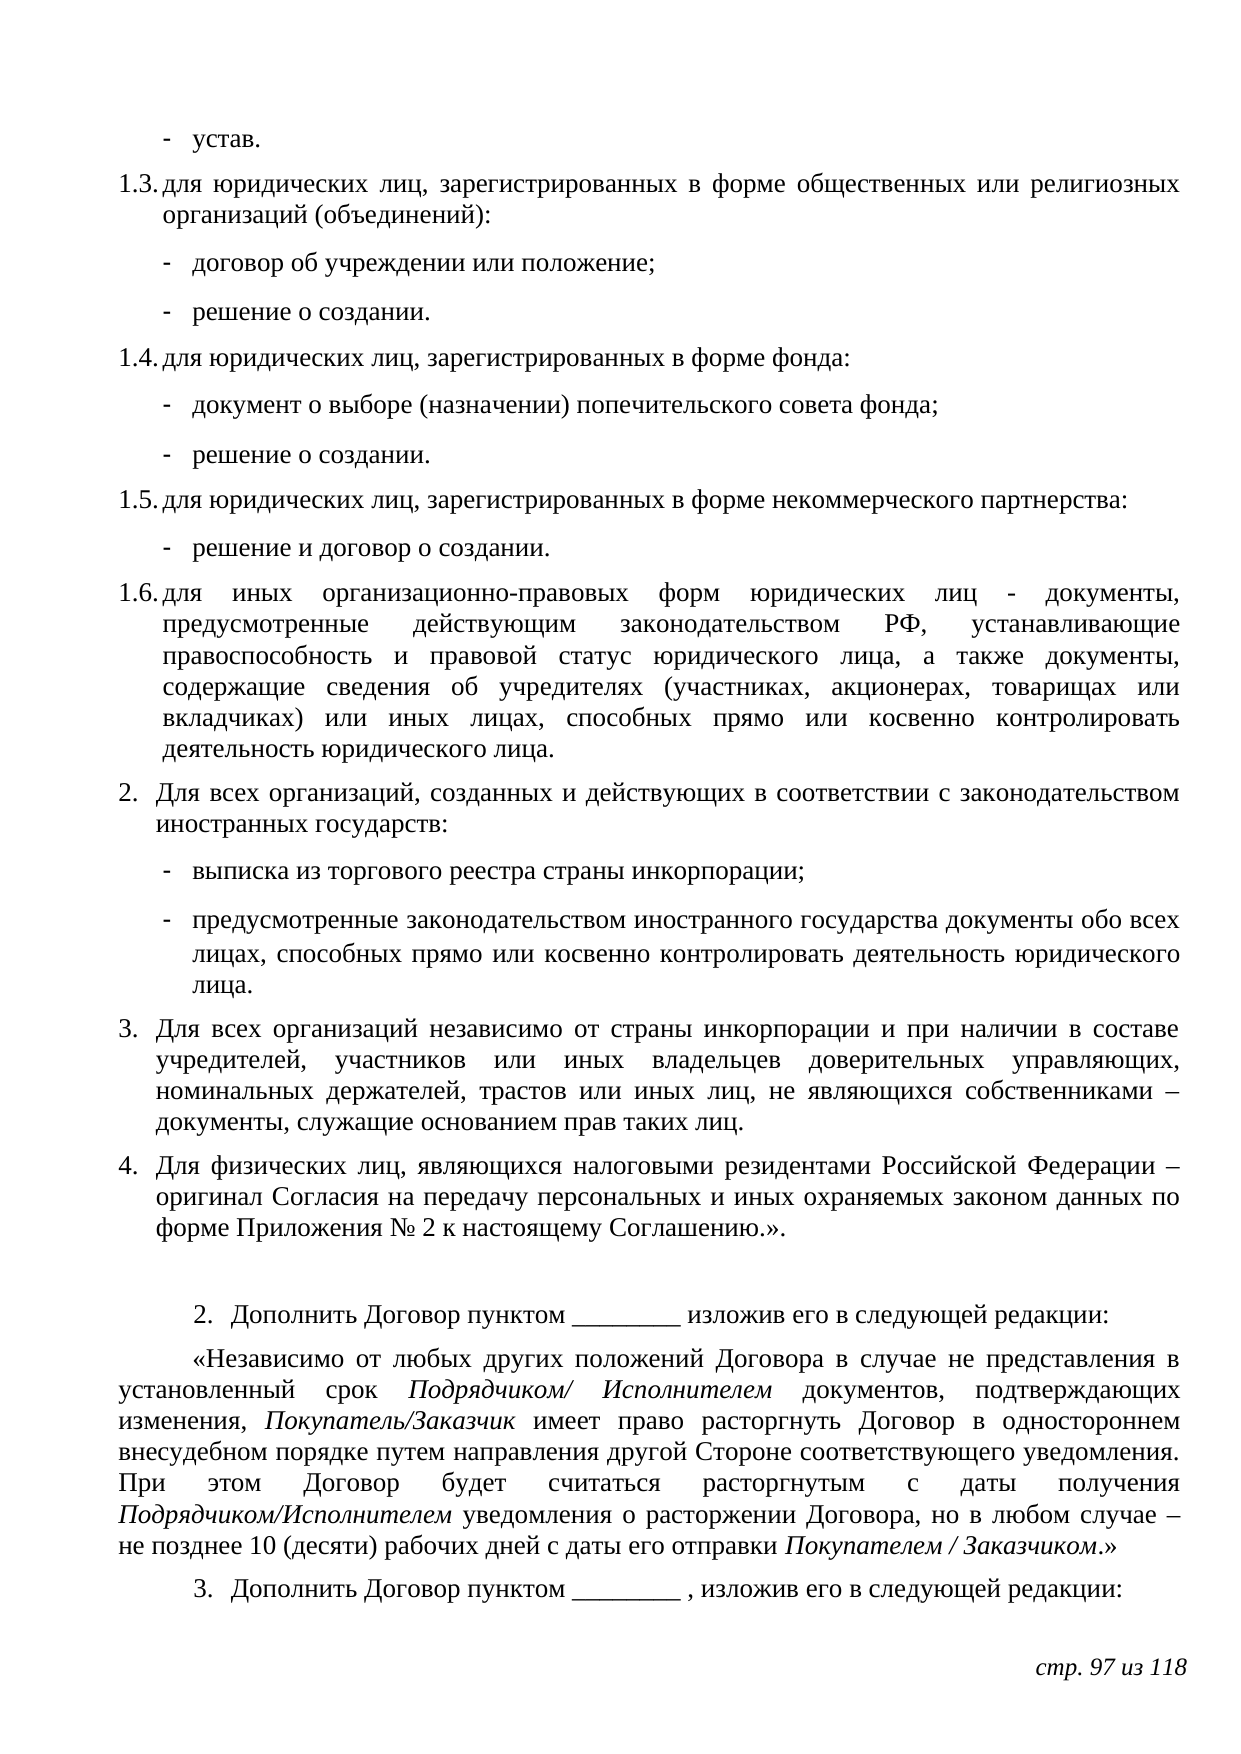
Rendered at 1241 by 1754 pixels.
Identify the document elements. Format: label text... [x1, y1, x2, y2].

list устав. [162, 118, 1181, 155]
text «Независимо от любых других положений Договора в случае не представления в установленный срок Подрядчиком/ Исполнителем документов, подтверждающих изменения, Покупатель/Заказчик имеет право расторгнуть Договор в одностороннем внесудебном порядке путем направления другой Стороне соответствующего уведомления. При этом Договор будет считаться расторгнутым с даты получения Подрядчиком/Исполнителем уведомления о расторжении Договора, но в любом случае – не позднее 10 (десяти) рабочих дней с даты его отправки Покупателем / Заказчиком.» [118, 1342, 1181, 1560]
list предусмотренные законодательством иностранного государства документы обо всех лицах, способных прямо или косвенно контролировать деятельность юридического лица. [162, 900, 1181, 999]
list для иных организационно-правовых форм юридических лиц - документы, предусмотренные действующим законодательством РФ, устанавливающие правоспособность и правовой статус юридического лица, а также документы, содержащие сведения об учредителях (участниках, акционерах, товарищах или вкладчиках) или иных лицах, способных прямо или косвенно контролировать деятельность юридического лица. [118, 576, 1181, 763]
list для юридических лиц, зарегистрированных в форме общественных или религиозных организаций (объединений): [118, 167, 1181, 230]
list решение и договор о создании. [162, 527, 1181, 564]
list Дополнить Договор пунктом ________ , изложив его в следующей редакции: [193, 1572, 1181, 1604]
list выписка из торгового реестра страны инкорпорации; [162, 851, 1181, 887]
list договор об учреждении или положение; [162, 242, 1181, 279]
list Для физических лиц, являющихся налоговыми резидентами Российской Федерации – оригинал Согласия на передачу персональных и иных охраняемых законом данных по форме Приложения № 2 к настоящему Соглашению.». [118, 1149, 1181, 1242]
list Для всех организаций, созданных и действующих в соответствии с законодательством иностранных государств: [118, 776, 1181, 838]
list Для всех организаций независимо от страны инкорпорации и при наличии в составе учредителей, участников или иных владельцев доверительных управляющих, номинальных держателей, трастов или иных лиц, не являющихся собственниками – документы, служащие основанием прав таких лиц. [118, 1012, 1181, 1136]
list решение о создании. [162, 434, 1181, 471]
list документ о выборе (назначении) попечительского совета фонда; [162, 385, 1181, 422]
list для юридических лиц, зарегистрированных в форме некоммерческого партнерства: [118, 483, 1181, 514]
list для юридических лиц, зарегистрированных в форме фонда: [118, 341, 1181, 372]
list решение о создании. [162, 292, 1181, 328]
list Дополнить Договор пунктом ________ изложив его в следующей редакции: [193, 1298, 1181, 1329]
